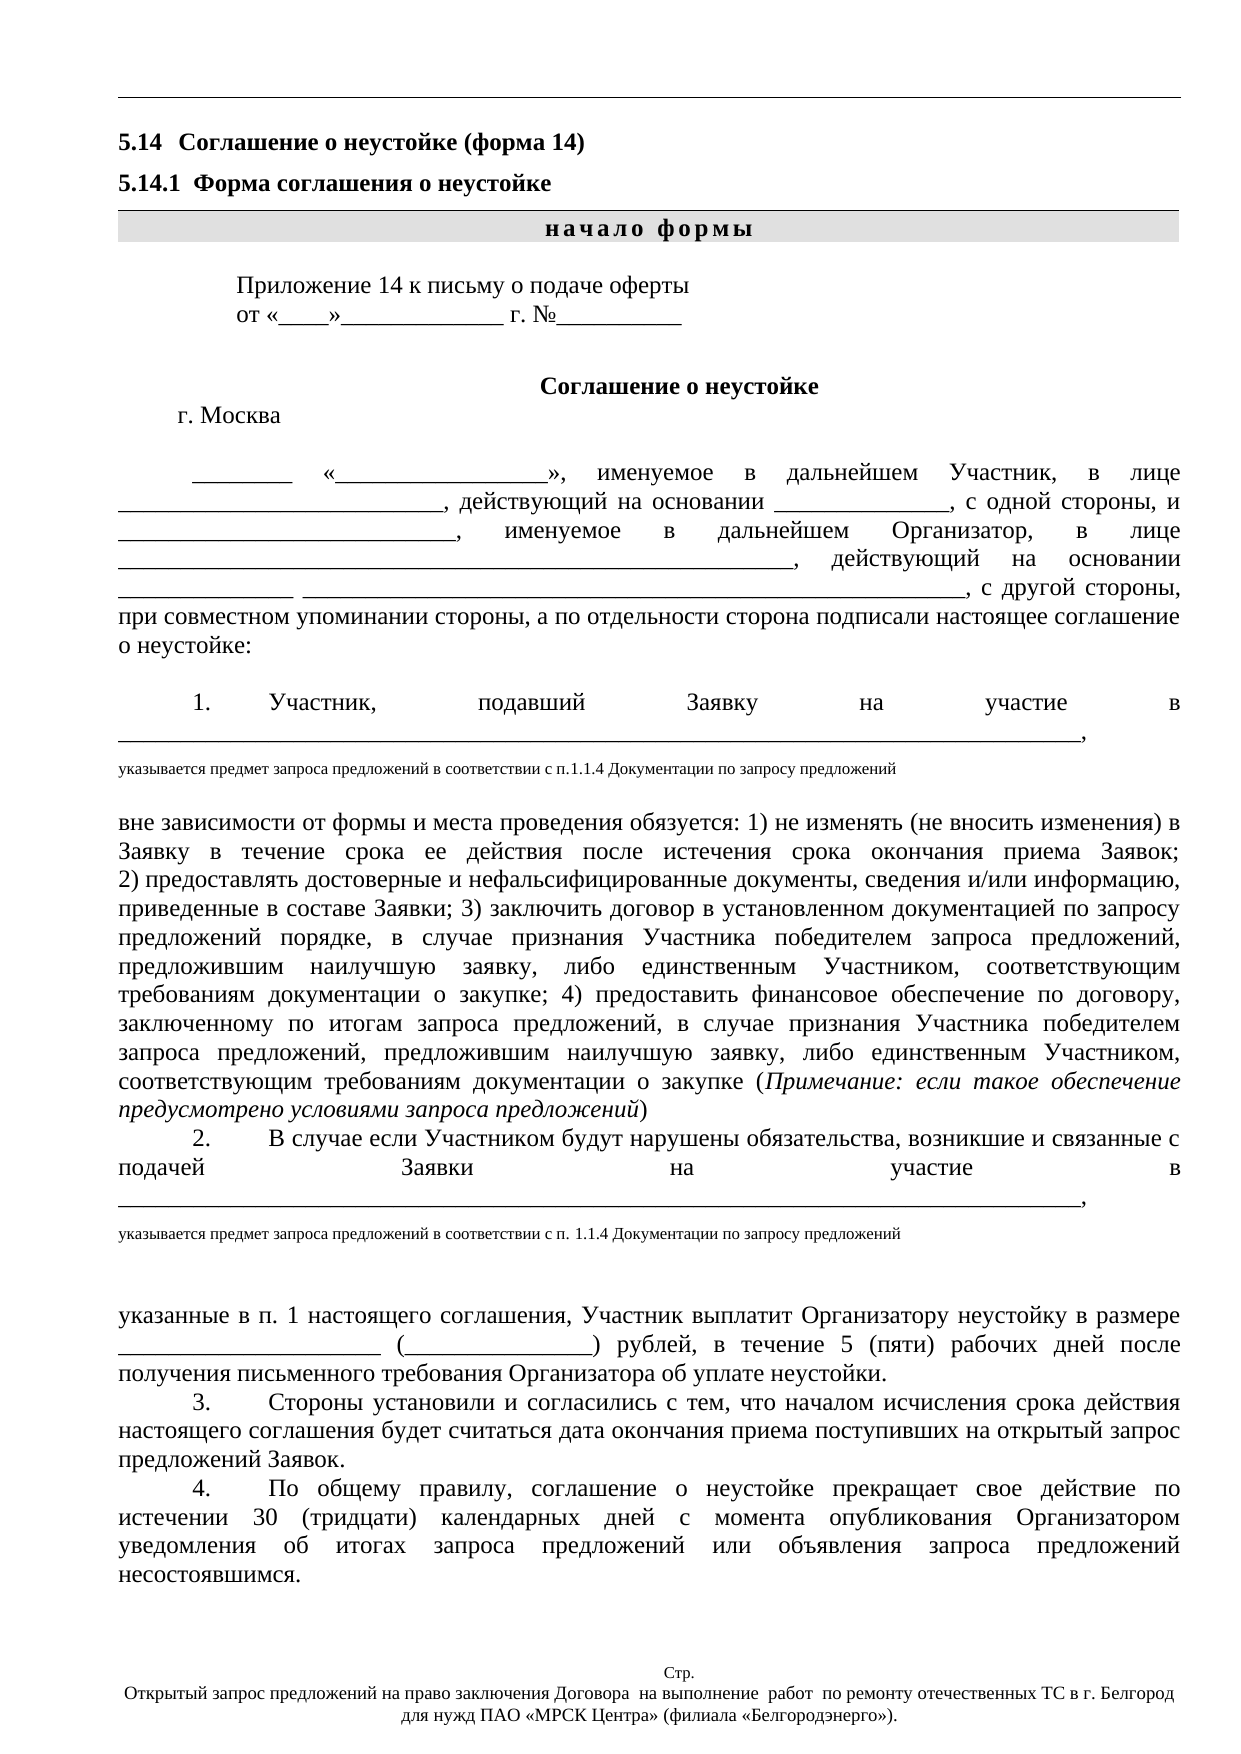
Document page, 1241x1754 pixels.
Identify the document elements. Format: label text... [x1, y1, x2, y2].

text Соглашение о неустойке [118, 371, 1181, 400]
text ________ «_________________», именуемое в дальнейшем Участник, в лице __________________________, действующий на основании ______________, с одной стороны, и ___________________________, именуемое в дальнейшем Организатор, в лице ______________________________________________________, действующий на основании ______________ _____________________________________________________, с другой стороны, при совместном упоминании стороны, а по отдельности сторона подписали настоящее соглашение о неустойке: [118, 457, 1181, 658]
text указанные в п. 1 настоящего соглашения, Участник выплатит Организатору неустойку в размере _____________________ (_______________) рублей, в течение 5 (пяти) рабочих дней после получения письменного требования Организатора об уплате неустойки. [118, 1301, 1181, 1387]
subtitle Соглашение о неустойке (форма 14) [118, 127, 1181, 156]
text Приложение 14 к письму о подаче оферты от «____»_____________ г. №__________ [236, 270, 1181, 328]
text указывается предмет запроса предложений в соответствии с п.1.1.4 Документации по запросу предложений [118, 745, 1181, 778]
list По общему правилу, соглашение о неустойке прекращает свое действие по истечении 30 (тридцати) календарных дней с момента опубликования Организатором уведомления об итогах запроса предложений или объявления запроса предложений несостоявшимся. [118, 1473, 1181, 1588]
text вне зависимости от формы и места проведения обязуется: 1) не изменять (не вносить изменения) в Заявку в течение срока ее действия после истечения срока окончания приема Заявок; 2) предоставлять достоверные и нефальсифицированные документы, сведения и/или информацию, приведенные в составе Заявки; 3) заключить договор в установленном документацией по запросу предложений порядке, в случае признания Участника победителем запроса предложений, предложившим наилучшую заявку, либо единственным Участником, соответствующим требованиям документации о закупке; 4) предоставить финансовое обеспечение по договору, заключенному по итогам запроса предложений, в случае признания Участника победителем запроса предложений, предложившим наилучшую заявку, либо единственным Участником, соответствующим требованиям документации о закупке (Примечание: если такое обеспечение предусмотрено условиями запроса предложений) [118, 807, 1181, 1123]
list Участник, подавший Заявку на участие в _____________________________________________________________________________, [118, 687, 1181, 745]
list В случае если Участником будут нарушены обязательства, возникшие и связанные с подачей Заявки на участие в _____________________________________________________________________________, [118, 1123, 1181, 1209]
text г. Москва [118, 400, 1181, 428]
text начало формы [118, 211, 1179, 242]
list Стороны установили и согласились с тем, что началом исчисления срока действия настоящего соглашения будет считаться дата окончания приема поступивших на открытый запрос предложений Заявок. [118, 1387, 1181, 1473]
subtitle Форма соглашения о неустойке [118, 168, 1181, 197]
